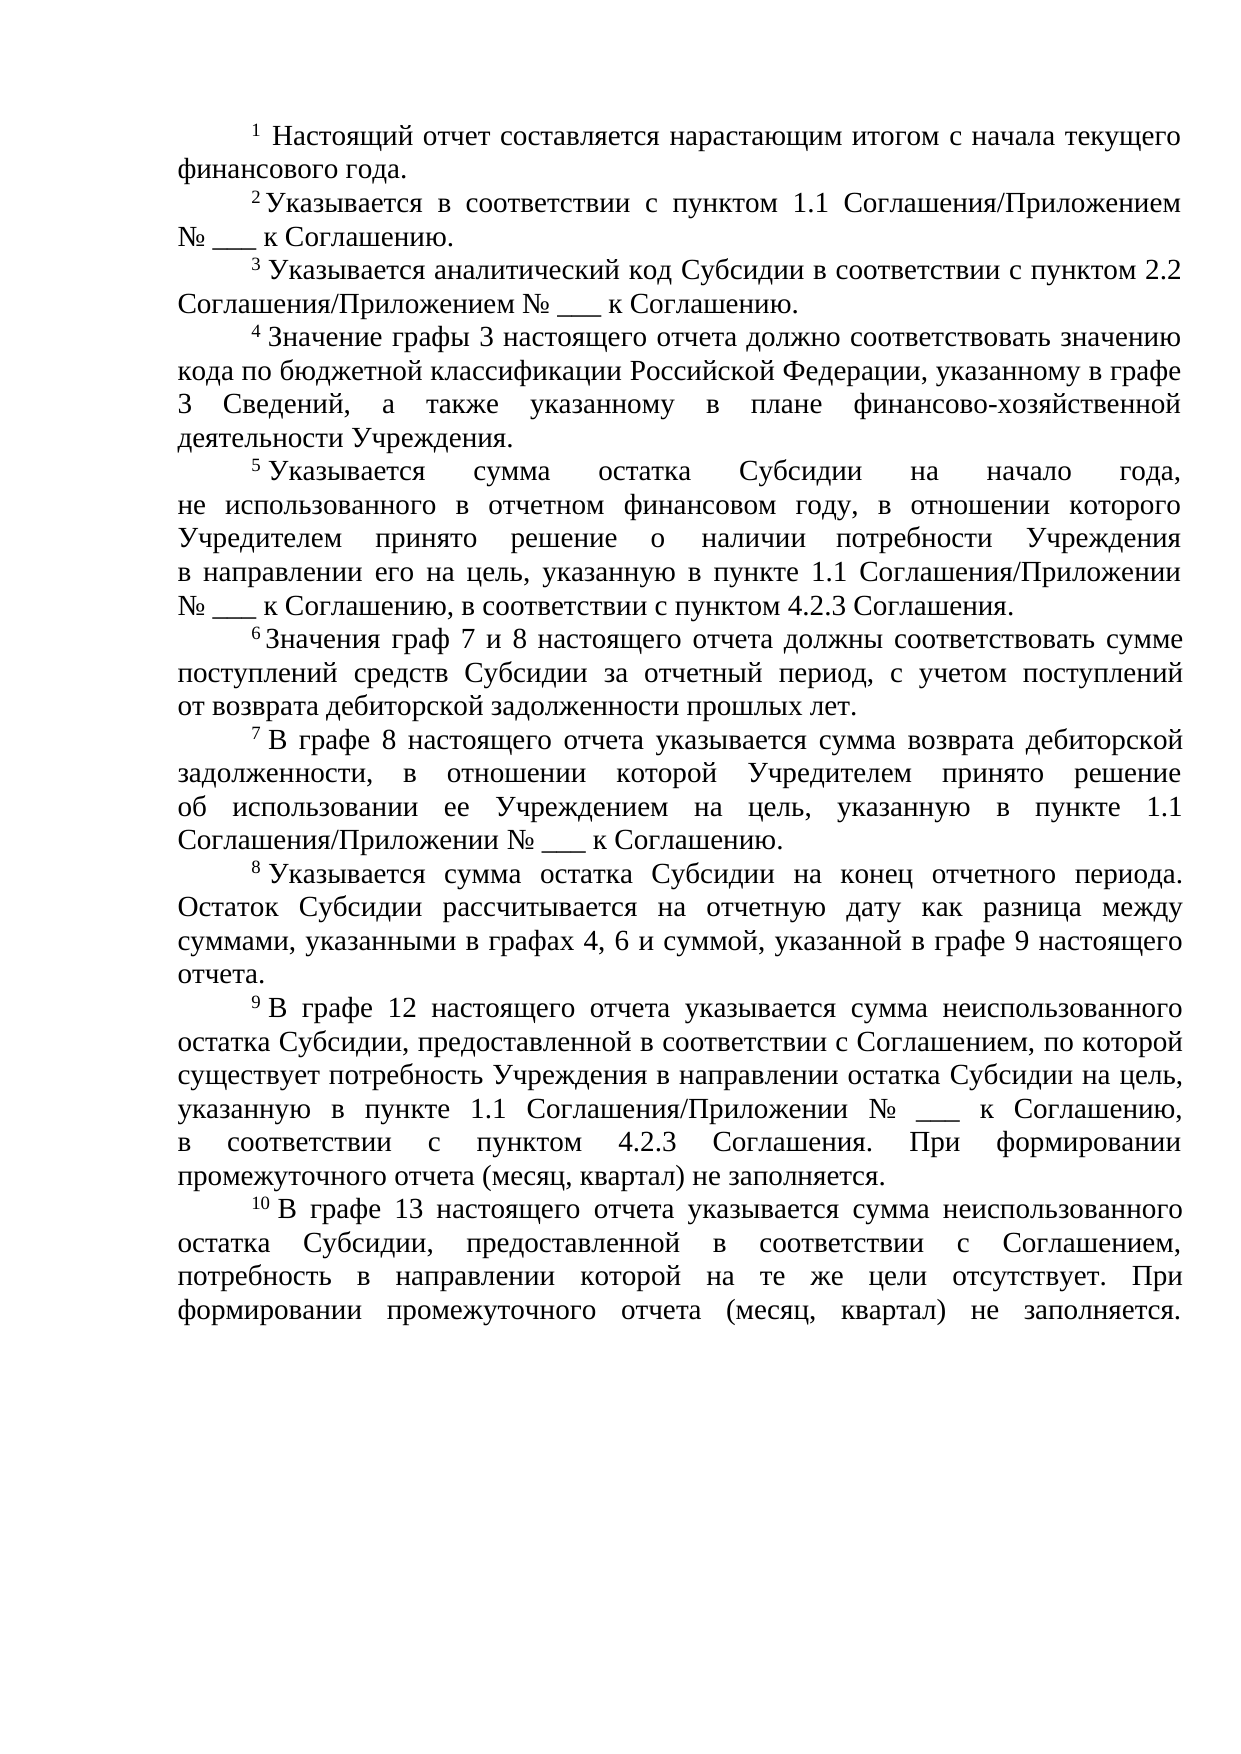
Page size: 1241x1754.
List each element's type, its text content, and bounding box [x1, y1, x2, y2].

text 8 Указывается сумма остатка Субсидии на конец отчетного периода. Остаток Субсидии рассчитывается на отчетную дату как разница между суммами, указанными в графах 4, 6 и суммой, указанной в графе 9 настоящего отчета. [177, 856, 1183, 990]
text 4 Значение графы 3 настоящего отчета должно соответствовать значению кода по бюджетной классификации Российской Федерации, указанному в графе 3 Сведений, а также указанному в плане финансово-хозяйственной деятельности Учреждения. [177, 319, 1188, 453]
text 1 Настоящий отчет составляется нарастающим итогом с начала текущего финансового года. [177, 118, 1188, 185]
text 9 В графе 12 настоящего отчета указывается сумма неиспользованного остатка Субсидии, предоставленной в соответствии с Соглашением, по которой существует потребность Учреждения в направлении остатка Субсидии на цель, указанную в пункте 1.1 Соглашения/Приложении № ___ к Соглашению, в соответствии с пунктом 4.2.3 Соглашения. При формировании промежуточного отчета (месяц, квартал) не заполняется. [177, 990, 1183, 1191]
text 2 Указывается в соответствии с пунктом 1.1 Соглашения/Приложением № ___ к Соглашению. [177, 185, 1188, 252]
text 7 В графе 8 настоящего отчета указывается сумма возврата дебиторской задолженности, в отношении которой Учредителем принято решение об использовании ее Учреждением на цель, указанную в пункте 1.1 Соглашения/Приложении № ___ к Соглашению. [177, 722, 1183, 856]
text 5 Указывается сумма остатка Субсидии на начало года, не использованного в отчетном финансовом году, в отношении которого Учредителем принято решение о наличии потребности Учреждения в направлении его на цель, указанную в пункте 1.1 Соглашения/Приложении № ___ к Соглашению, в соответствии с пунктом 4.2.3 Соглашения. [177, 453, 1188, 621]
text 3 Указывается аналитический код Субсидии в соответствии с пунктом 2.2 Соглашения/Приложением № ___ к Соглашению. [177, 252, 1188, 319]
text 10 В графе 13 настоящего отчета указывается сумма неиспользованного остатка Субсидии, предоставленной в соответствии с Соглашением, потребность в направлении которой на те же цели отсутствует. При формировании промежуточного отчета (месяц, квартал) не заполняется. [177, 1191, 1183, 1326]
text 6 Значения граф 7 и 8 настоящего отчета должны соответствовать сумме поступлений средств Субсидии за отчетный период, с учетом поступлений от возврата дебиторской задолженности прошлых лет. [177, 621, 1183, 722]
